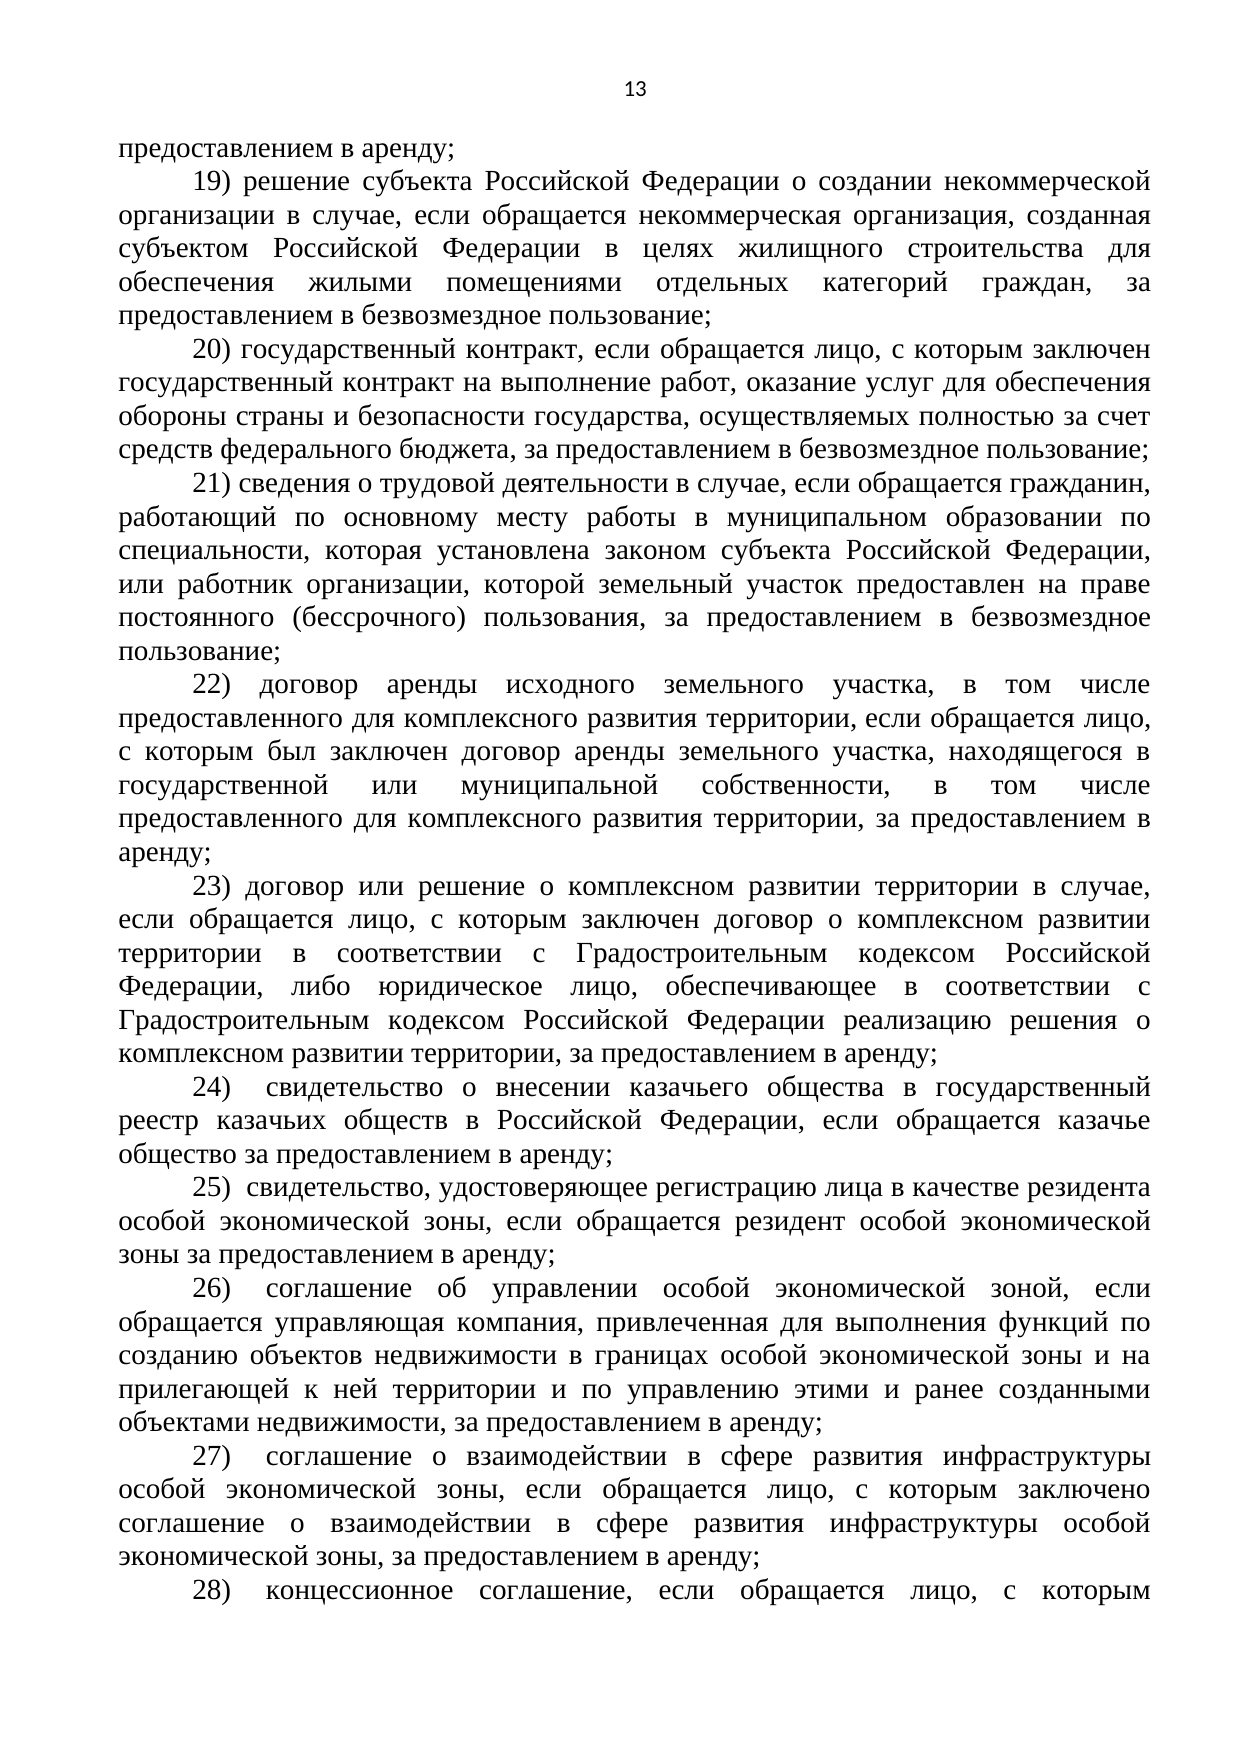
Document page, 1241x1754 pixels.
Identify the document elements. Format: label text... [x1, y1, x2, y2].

text 27) соглашение о взаимодействии в сфере развития инфраструктуры особой экономической зоны, если обращается лицо, с которым заключено соглашение о взаимодействии в сфере развития инфраструктуры особой экономической зоны, за предоставлением в аренду; [118, 1438, 1152, 1572]
text 25) свидетельство, удостоверяющее регистрацию лица в качестве резидента особой экономической зоны, если обращается резидент особой экономической зоны за предоставлением в аренду; [118, 1169, 1152, 1270]
text 23) договор или решение о комплексном развитии территории в случае, если обращается лицо, с которым заключен договор о комплексном развитии территории в соответствии с Градостроительным кодексом Российской Федерации, либо юридическое лицо, обеспечивающее в соответствии с Градостроительным кодексом Российской Федерации реализацию решения о комплексном развитии территории, за предоставлением в аренду; [118, 868, 1152, 1069]
text 19) решение субъекта Российской Федерации о создании некоммерческой организации в случае, если обращается некоммерческая организация, созданная субъектом Российской Федерации в целях жилищного строительства для обеспечения жилыми помещениями отдельных категорий граждан, за предоставлением в безвозмездное пользование; [118, 163, 1152, 331]
text 26) соглашение об управлении особой экономической зоной, если обращается управляющая компания, привлеченная для выполнения функций по созданию объектов недвижимости в границах особой экономической зоны и на прилегающей к ней территории и по управлению этими и ранее созданными объектами недвижимости, за предоставлением в аренду; [118, 1270, 1152, 1438]
text 21) сведения о трудовой деятельности в случае, если обращается гражданин, работающий по основному месту работы в муниципальном образовании по специальности, которая установлена законом субъекта Российской Федерации, или работник организации, которой земельный участок предоставлен на праве постоянного (бессрочного) пользования, за предоставлением в безвозмездное пользование; [118, 465, 1152, 666]
text 20) государственный контракт, если обращается лицо, с которым заключен государственный контракт на выполнение работ, оказание услуг для обеспечения обороны страны и безопасности государства, осуществляемых полностью за счет средств федерального бюджета, за предоставлением в безвозмездное пользование; [118, 331, 1152, 465]
text 24) свидетельство о внесении казачьего общества в государственный реестр казачьих обществ в Российской Федерации, если обращается казачье общество за предоставлением в аренду; [118, 1069, 1152, 1169]
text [118, 130, 1152, 163]
text 22) договор аренды исходного земельного участка, в том числе предоставленного для комплексного развития территории, если обращается лицо, с которым был заключен договор аренды земельного участка, находящегося в государственной или муниципальной собственности, в том числе предоставленного для комплексного развития территории, за предоставлением в аренду; [118, 666, 1152, 868]
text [118, 1572, 1152, 1606]
